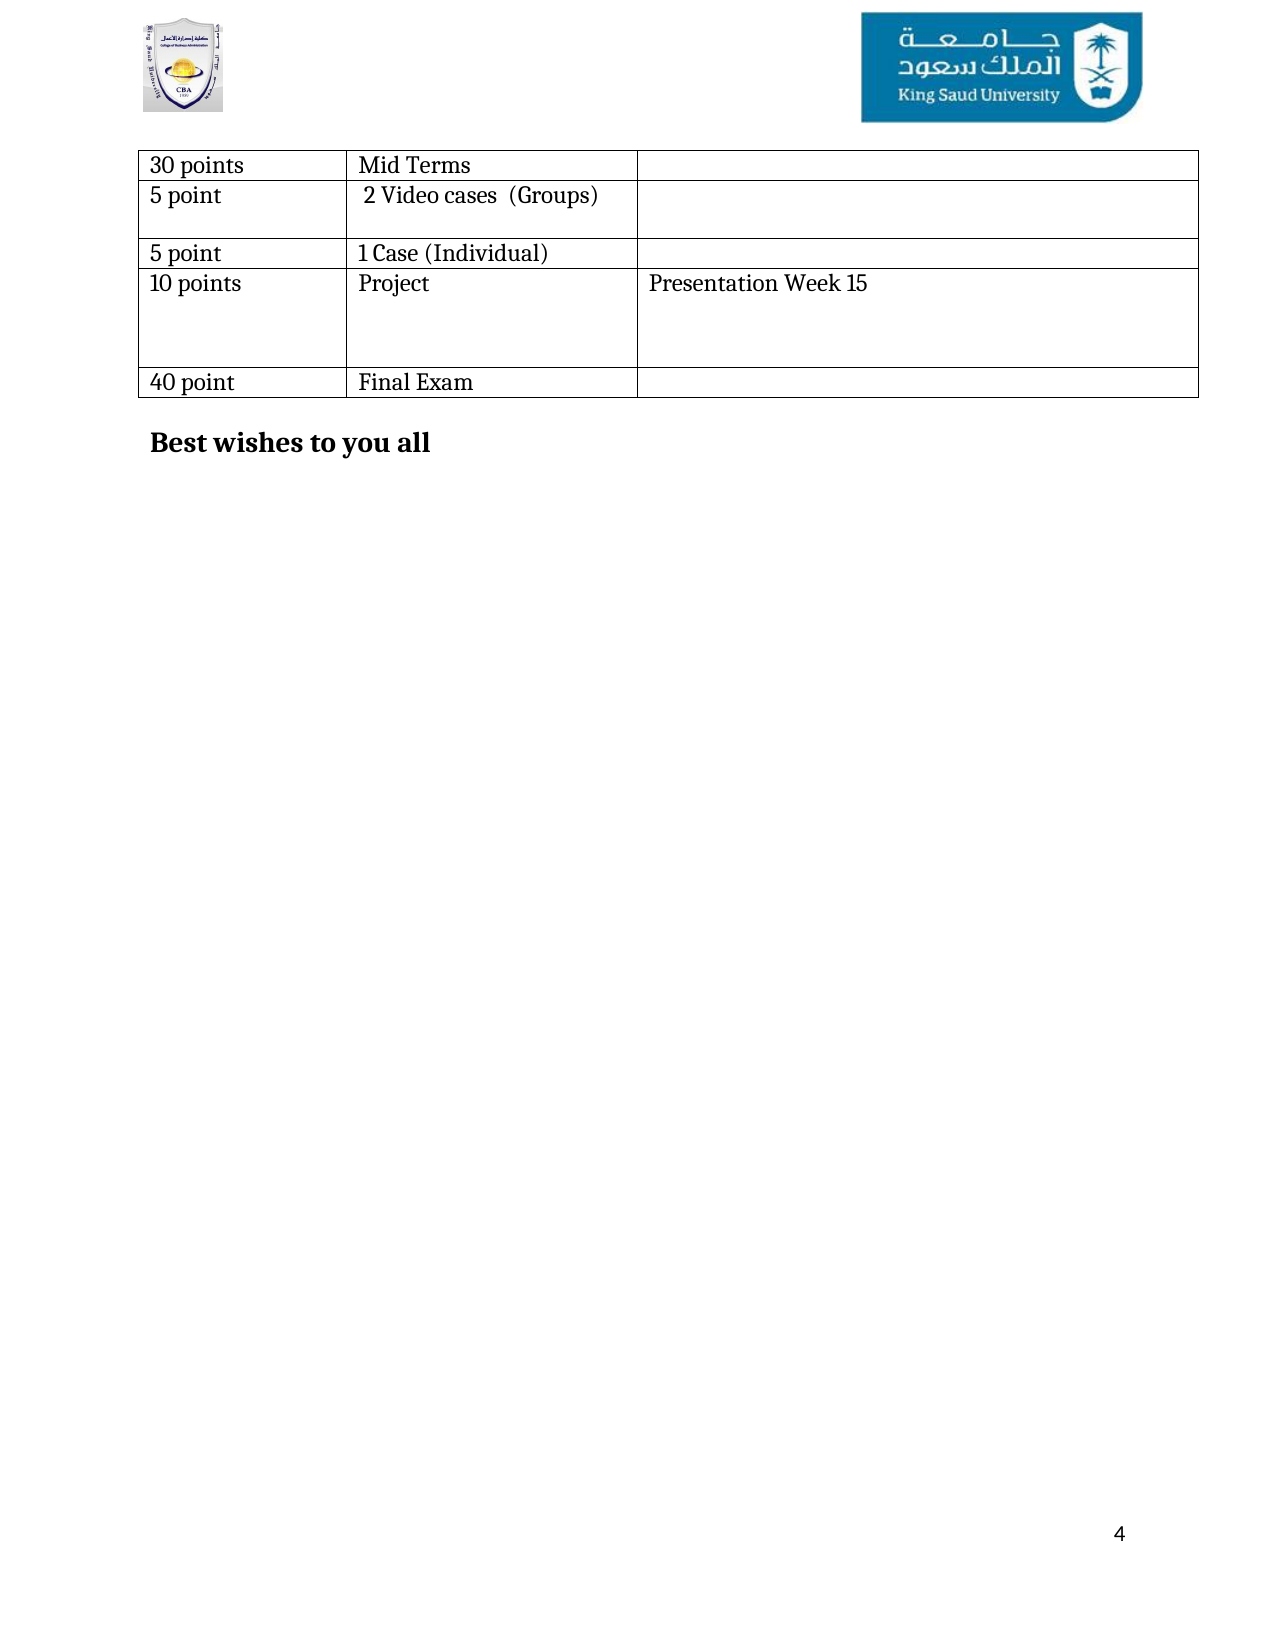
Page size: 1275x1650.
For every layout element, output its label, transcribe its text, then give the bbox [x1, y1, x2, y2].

picture [143, 18, 223, 112]
table_cell 30 points [139, 151, 346, 180]
table_cell [638, 368, 1198, 397]
table_cell 1 Case (Individual) [347, 239, 637, 267]
table_cell [638, 181, 1198, 238]
table_cell 10 points [139, 269, 346, 367]
table_cell [638, 239, 1198, 267]
table_cell 40 point [139, 368, 346, 397]
table_cell Presentation Week 15 [638, 269, 1198, 367]
table_cell 2 Video cases (Groups) [347, 181, 637, 238]
table_cell Final Exam [347, 368, 637, 397]
text Best wishes to you all [150, 427, 1125, 460]
table_cell 5 point [139, 239, 346, 267]
table_cell [638, 151, 1198, 180]
table_cell 5 point [139, 181, 346, 238]
picture [860, 11, 1144, 124]
table_cell Mid Terms [347, 151, 637, 180]
table_cell Project [347, 269, 637, 367]
